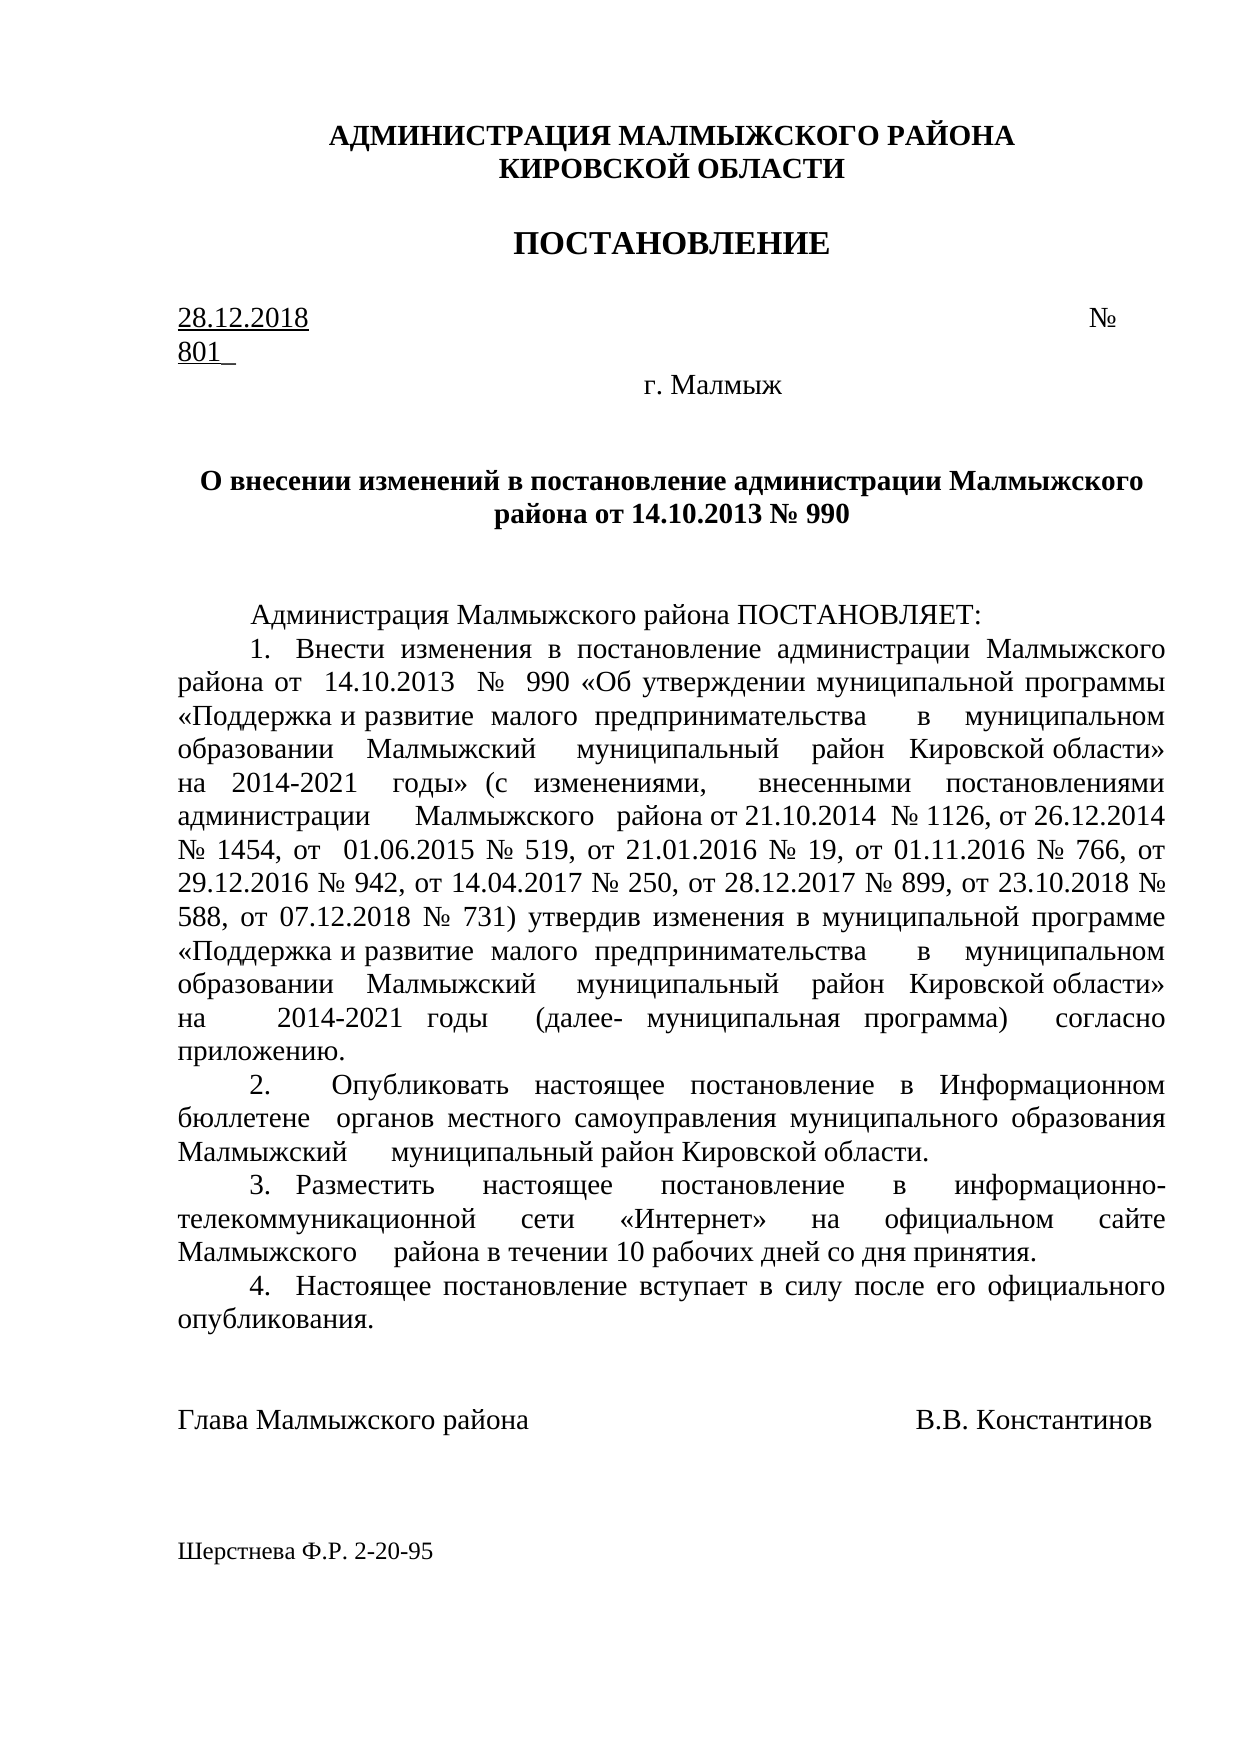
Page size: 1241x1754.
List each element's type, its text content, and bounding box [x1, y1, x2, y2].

text КИРОВСКОЙ ОБЛАСТИ [177, 152, 1166, 185]
text О внесении изменений в постановление администрации Малмыжского [177, 463, 1166, 497]
text г. Малмыж [177, 367, 1166, 401]
text Глава Малмыжского района В.В. Константинов [177, 1402, 1166, 1436]
text района от 14.10.2013 № 990 [177, 497, 1166, 530]
text 28.12.2018 № 801_ [177, 300, 1166, 367]
text Администрация Малмыжского района ПОСТАНОВЛЯЕТ: [177, 597, 1166, 631]
list Опубликовать настоящее постановление в Информационном бюллетене органов местного самоуправления муниципального образования Малмыжский муниципальный район Кировской области. [177, 1067, 1166, 1167]
text ПОСТАНОВЛЕНИЕ [177, 223, 1166, 262]
text АДМИНИСТРАЦИЯ МАЛМЫЖСКОГО РАЙОНА [177, 118, 1166, 152]
list Разместить настоящее постановление в информационно- телекоммуникационной сети «Интернет» на официальном сайте Малмыжского района в течении 10 рабочих дней со дня принятия. [177, 1167, 1166, 1268]
text Шерстнева Ф.Р. 2-20-95 [177, 1536, 1166, 1565]
list Настоящее постановление вступает в силу после его официального опубликования. [177, 1268, 1166, 1335]
list Внести изменения в постановление администрации Малмыжского района от 14.10.2013 № 990 «Об утверждении муниципальной программы «Поддержка и развитие малого предпринимательства в муниципальном образовании Малмыжский муниципальный район Кировской области» на 2014-2021 годы» (с изменениями, внесенными постановлениями администрации Малмыжского района от 21.10.2014 № 1126, от 26.12.2014 № 1454, от 01.06.2015 № 519, от 21.01.2016 № 19, от 01.11.2016 № 766, от 29.12.2016 № 942, от 14.04.2017 № 250, от 28.12.2017 № 899, от 23.10.2018 № 588, от 07.12.2018 № 731) утвердив изменения в муниципальной программе «Поддержка и развитие малого предпринимательства в муниципальном образовании Малмыжский муниципальный район Кировской области» на 2014-2021 годы (далее- муниципальная программа) согласно приложению. [177, 631, 1166, 1067]
